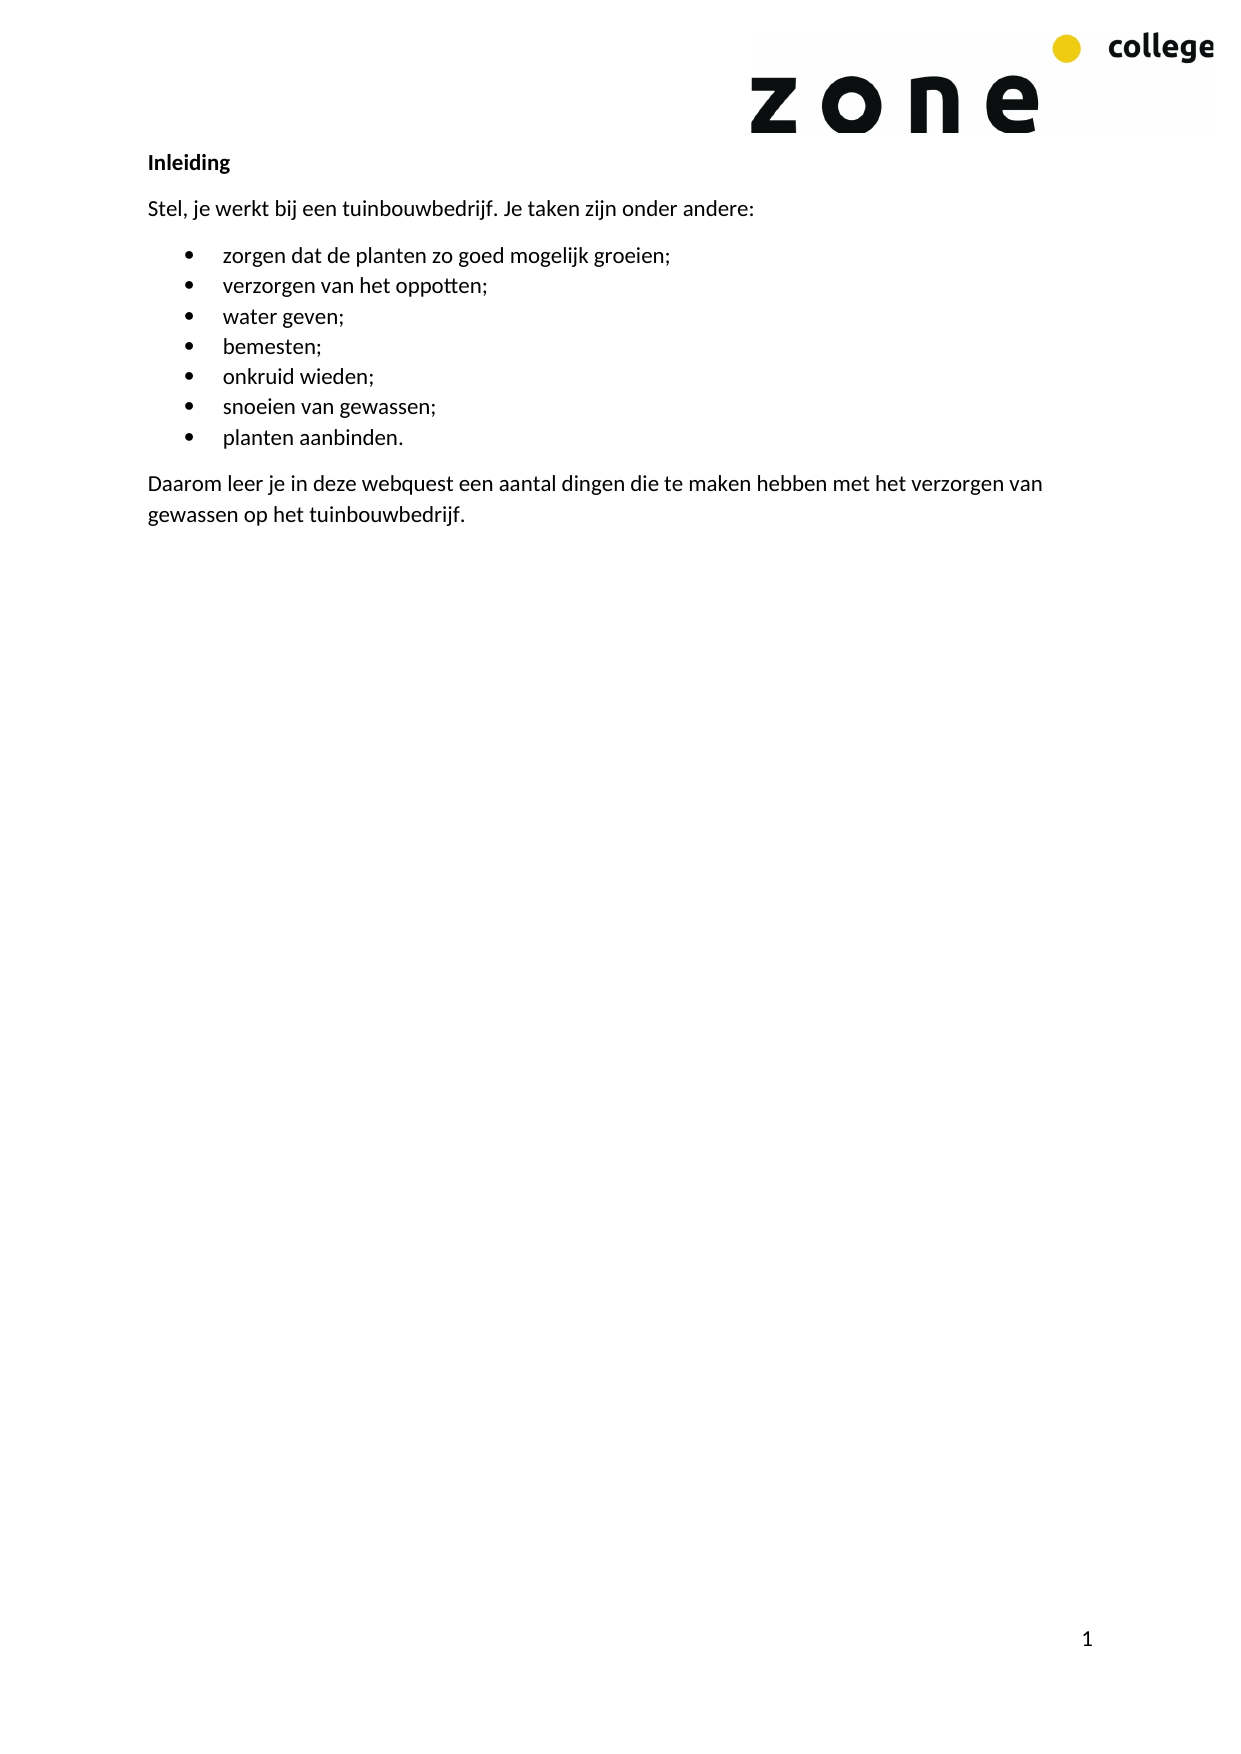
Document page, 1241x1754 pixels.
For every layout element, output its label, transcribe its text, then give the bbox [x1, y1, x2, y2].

list snoeien van gewassen; [185, 392, 1093, 420]
list onkruid wieden; [185, 362, 1093, 390]
list planten aanbinden. [185, 423, 1093, 451]
text Inleiding [148, 148, 1093, 176]
list water geven; [185, 302, 1093, 330]
list verzorgen van het oppotten; [185, 272, 1093, 299]
text Daarom leer je in deze webquest een aantal dingen die te maken hebben met het verzorgen van gewassen op het tuinbouwbedrijf. [148, 469, 1093, 528]
picture [750, 32, 1214, 133]
list bemesten; [185, 332, 1093, 360]
list zorgen dat de planten zo goed mogelijk groeien; [185, 241, 1093, 269]
text Stel, je werkt bij een tuinbouwbedrijf. Je taken zijn onder andere: [148, 194, 1093, 222]
